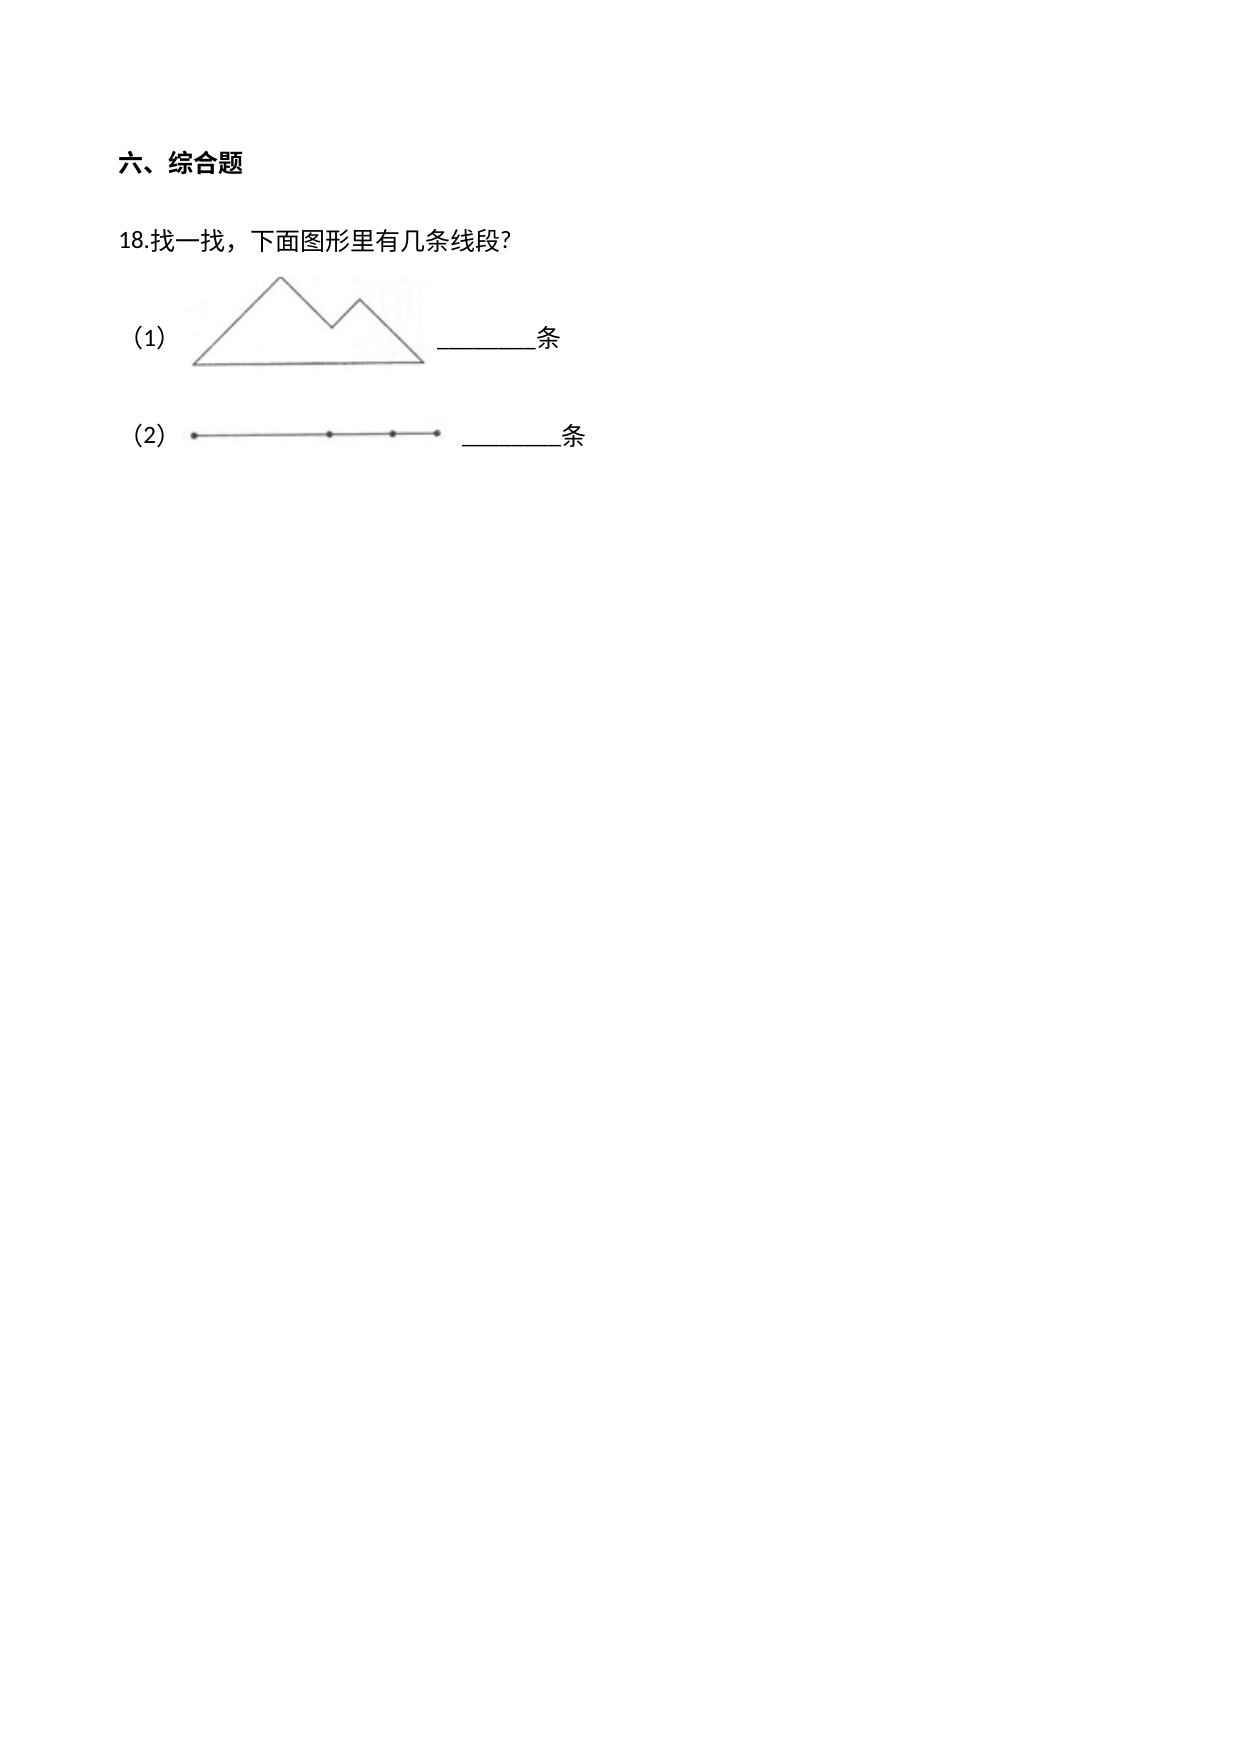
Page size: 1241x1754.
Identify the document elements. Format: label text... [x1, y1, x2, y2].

text （1）________条 [118, 272, 1122, 402]
text 六、综合题 [118, 129, 1122, 194]
text 18.找一找，下面图形里有几条线段? [118, 207, 1122, 272]
picture [180, 271, 437, 378]
picture [180, 416, 462, 446]
text （2）________条 [118, 402, 1122, 467]
